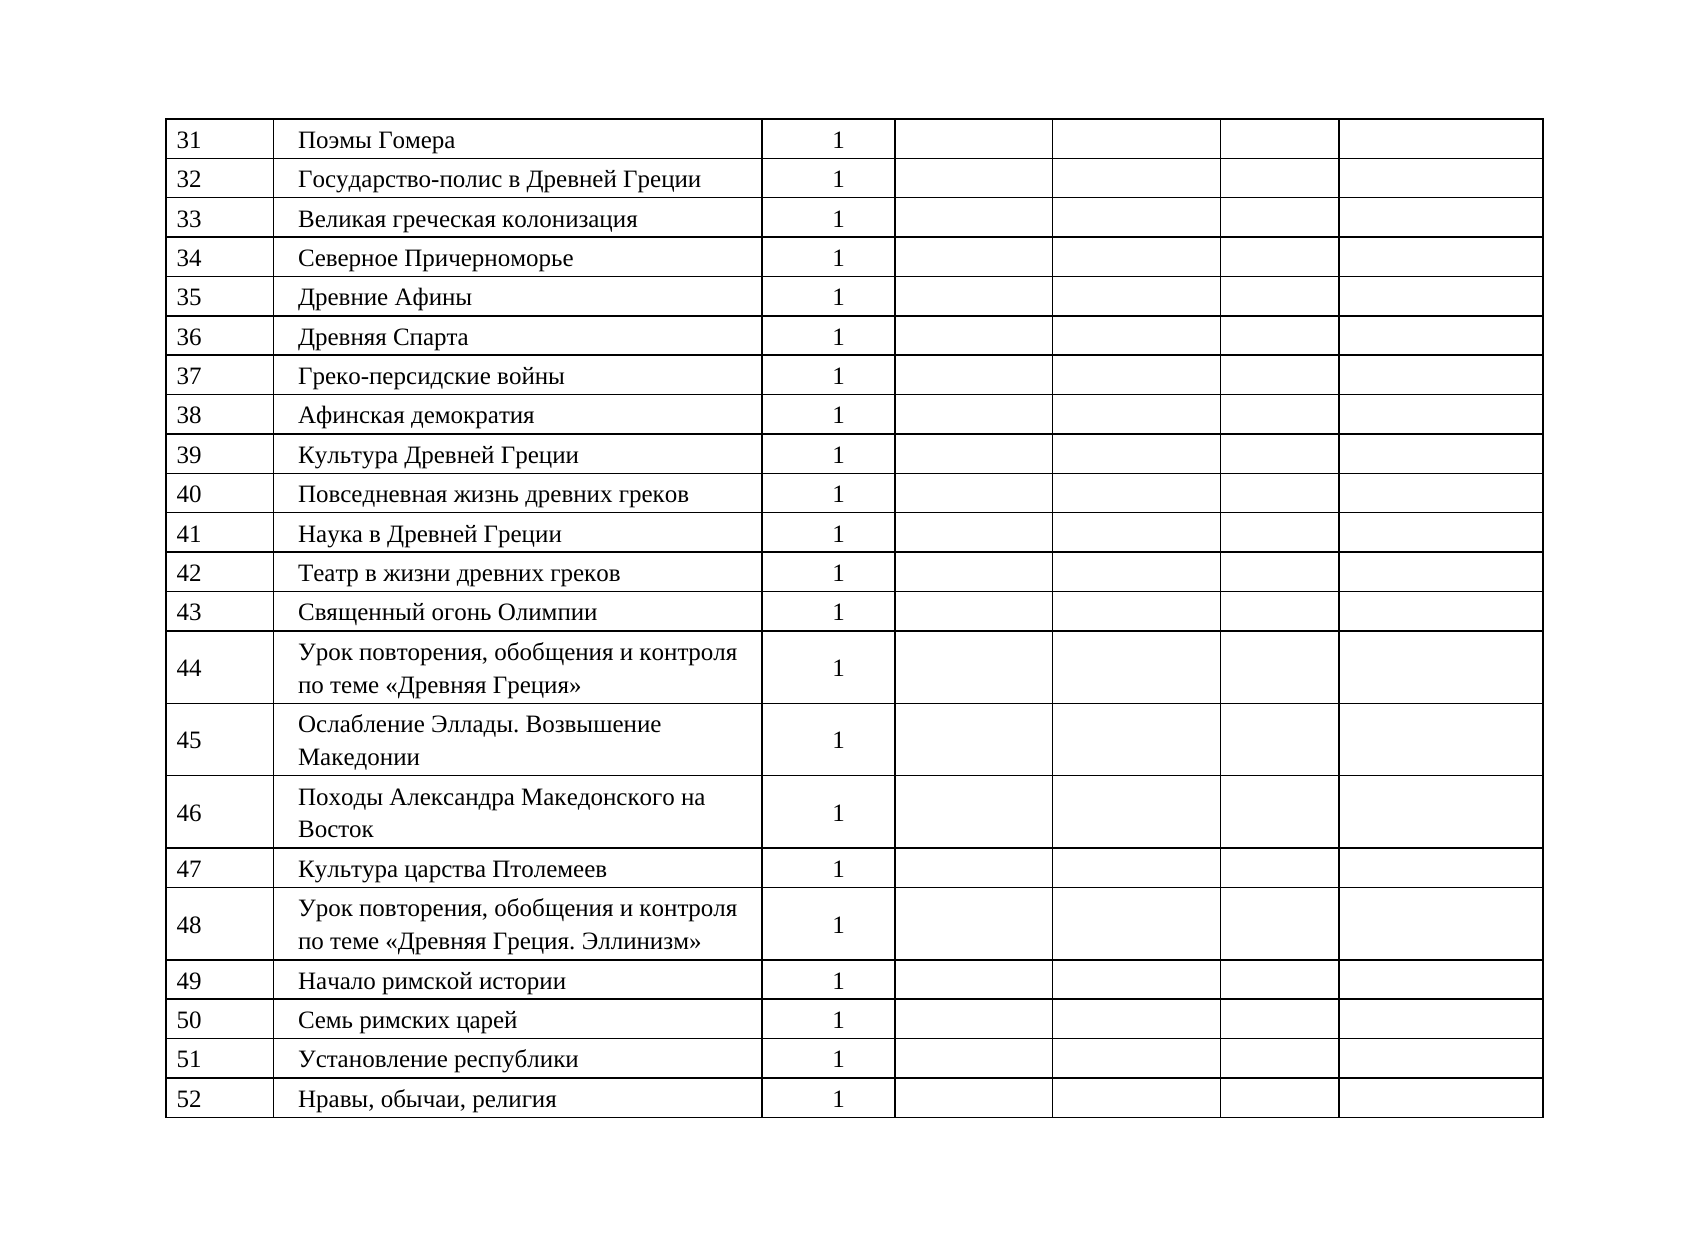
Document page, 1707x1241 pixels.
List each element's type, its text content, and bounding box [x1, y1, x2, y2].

table_cell [1221, 120, 1338, 157]
table_cell 1 [763, 395, 894, 433]
table_cell Ослабление Эллады. Возвышение Македонии [274, 704, 761, 775]
table_cell [1340, 277, 1542, 315]
table_cell [1053, 159, 1220, 197]
table_cell 51 [167, 1039, 273, 1077]
table_cell 1 [763, 776, 894, 847]
table_cell 1 [763, 849, 894, 887]
table_cell Походы Александра Македонского на Восток [274, 776, 761, 847]
table_cell [1221, 395, 1338, 433]
table_cell Поэмы Гомера [274, 120, 761, 157]
table_cell [896, 317, 1052, 354]
table_cell [1053, 435, 1220, 472]
table_cell [1340, 1039, 1542, 1077]
table_cell [1221, 1039, 1338, 1077]
table_cell [896, 961, 1052, 998]
table_cell Культура Древней Греции [274, 435, 761, 472]
table_cell 37 [167, 356, 273, 394]
table_cell Установление республики [274, 1039, 761, 1077]
table_cell [1053, 1039, 1220, 1077]
table_cell 1 [763, 513, 894, 551]
table_cell [1221, 632, 1338, 702]
table_cell 41 [167, 513, 273, 551]
table_cell 1 [763, 198, 894, 236]
table_cell [1221, 592, 1338, 630]
table_cell [1221, 1000, 1338, 1038]
table_cell 52 [167, 1079, 273, 1116]
table_cell [1340, 317, 1542, 354]
table_cell [1053, 592, 1220, 630]
table_cell [1221, 159, 1338, 197]
table_cell [1221, 776, 1338, 847]
table_cell 33 [167, 198, 273, 236]
table_cell [1221, 198, 1338, 236]
table_cell [1340, 474, 1542, 512]
table_cell [1340, 961, 1542, 998]
table_cell Урок повторения, обобщения и контроля по теме «Древняя Греция» [274, 632, 761, 702]
table_cell [1053, 961, 1220, 998]
table_cell [1221, 277, 1338, 315]
table_cell [1053, 1000, 1220, 1038]
table_cell 34 [167, 238, 273, 276]
table_cell [896, 356, 1052, 394]
table_cell [1053, 238, 1220, 276]
table_cell [1340, 1000, 1542, 1038]
table_cell 1 [763, 120, 894, 157]
table_cell [1340, 632, 1542, 702]
table_cell [1053, 474, 1220, 512]
table_cell [1340, 435, 1542, 472]
table_cell [1221, 553, 1338, 591]
table_cell 38 [167, 395, 273, 433]
table_cell [1053, 317, 1220, 354]
table_cell [1340, 1079, 1542, 1116]
table_cell Семь римских царей [274, 1000, 761, 1038]
table_cell [1340, 849, 1542, 887]
table_cell [896, 592, 1052, 630]
table_cell [1221, 474, 1338, 512]
table_cell Древние Афины [274, 277, 761, 315]
table_cell [896, 888, 1052, 959]
table_cell [1340, 592, 1542, 630]
table_cell 42 [167, 553, 273, 591]
table_cell [1340, 395, 1542, 433]
table_cell [1340, 704, 1542, 775]
table_cell [896, 435, 1052, 472]
table_cell [1053, 553, 1220, 591]
table_cell Афинская демократия [274, 395, 761, 433]
table_cell [1221, 704, 1338, 775]
table_cell Повседневная жизнь древних греков [274, 474, 761, 512]
table_cell 1 [763, 356, 894, 394]
table_cell Северное Причерноморье [274, 238, 761, 276]
table_cell [1221, 435, 1338, 472]
table_cell [1053, 356, 1220, 394]
table_cell 1 [763, 159, 894, 197]
table_cell 1 [763, 238, 894, 276]
table_cell [1053, 395, 1220, 433]
table_cell [1053, 513, 1220, 551]
table_cell 1 [763, 435, 894, 472]
table_cell [896, 238, 1052, 276]
table_cell [1340, 888, 1542, 959]
table_cell 1 [763, 1000, 894, 1038]
table_cell [1053, 776, 1220, 847]
table_cell Великая греческая колонизация [274, 198, 761, 236]
table_cell Древняя Спарта [274, 317, 761, 354]
table_cell [1053, 704, 1220, 775]
table_cell 46 [167, 776, 273, 847]
table_cell 1 [763, 704, 894, 775]
table_cell [1221, 1079, 1338, 1116]
table_cell [896, 120, 1052, 157]
table_cell 1 [763, 1039, 894, 1077]
table_cell [896, 1039, 1052, 1077]
table_cell Театр в жизни древних греков [274, 553, 761, 591]
table_cell [896, 704, 1052, 775]
table_cell 36 [167, 317, 273, 354]
table_cell [1053, 120, 1220, 157]
table_cell 39 [167, 435, 273, 472]
table_cell [1340, 553, 1542, 591]
table_cell [1340, 776, 1542, 847]
table_cell [1221, 961, 1338, 998]
table_cell 45 [167, 704, 273, 775]
table_cell [896, 632, 1052, 702]
table_cell 44 [167, 632, 273, 702]
table_cell [896, 198, 1052, 236]
table_cell [1221, 888, 1338, 959]
table_cell 32 [167, 159, 273, 197]
table_cell [1221, 849, 1338, 887]
table_cell [896, 553, 1052, 591]
table_cell 50 [167, 1000, 273, 1038]
table_cell [1340, 238, 1542, 276]
table_cell Культура царства Птолемеев [274, 849, 761, 887]
table_cell 47 [167, 849, 273, 887]
table_cell 1 [763, 592, 894, 630]
table_cell 1 [763, 1079, 894, 1116]
table_cell 1 [763, 632, 894, 702]
table_cell Наука в Древней Греции [274, 513, 761, 551]
table_cell 1 [763, 888, 894, 959]
table_cell [896, 474, 1052, 512]
table_cell [1053, 888, 1220, 959]
table_cell 1 [763, 277, 894, 315]
table_cell [896, 159, 1052, 197]
table_cell 48 [167, 888, 273, 959]
table_cell [1340, 159, 1542, 197]
table_cell [1221, 513, 1338, 551]
table_cell [1340, 120, 1542, 157]
table_cell Греко-персидские войны [274, 356, 761, 394]
table_cell Государство-полис в Древней Греции [274, 159, 761, 197]
table_cell [1340, 513, 1542, 551]
table_cell [896, 513, 1052, 551]
table_cell [896, 277, 1052, 315]
table_cell [1053, 277, 1220, 315]
table_cell [896, 395, 1052, 433]
table_cell 1 [763, 961, 894, 998]
table_cell Начало римской истории [274, 961, 761, 998]
table_cell Нравы, обычаи, религия [274, 1079, 761, 1116]
table_cell 31 [167, 120, 273, 157]
table_cell [1053, 1079, 1220, 1116]
table_cell [1340, 356, 1542, 394]
table_cell 35 [167, 277, 273, 315]
table_cell [1053, 632, 1220, 702]
table_cell Урок повторения, обобщения и контроля по теме «Древняя Греция. Эллинизм» [274, 888, 761, 959]
table_cell 1 [763, 317, 894, 354]
table_cell [896, 776, 1052, 847]
table_cell [896, 1000, 1052, 1038]
table_cell Священный огонь Олимпии [274, 592, 761, 630]
table_cell [1221, 238, 1338, 276]
table_cell 1 [763, 474, 894, 512]
table_cell [1053, 849, 1220, 887]
table_cell [1221, 317, 1338, 354]
table_cell 40 [167, 474, 273, 512]
table_cell 49 [167, 961, 273, 998]
table_cell 43 [167, 592, 273, 630]
table_cell [1053, 198, 1220, 236]
table_cell 1 [763, 553, 894, 591]
table_cell [1221, 356, 1338, 394]
table_cell [1340, 198, 1542, 236]
table_cell [896, 849, 1052, 887]
table_cell [896, 1079, 1052, 1116]
